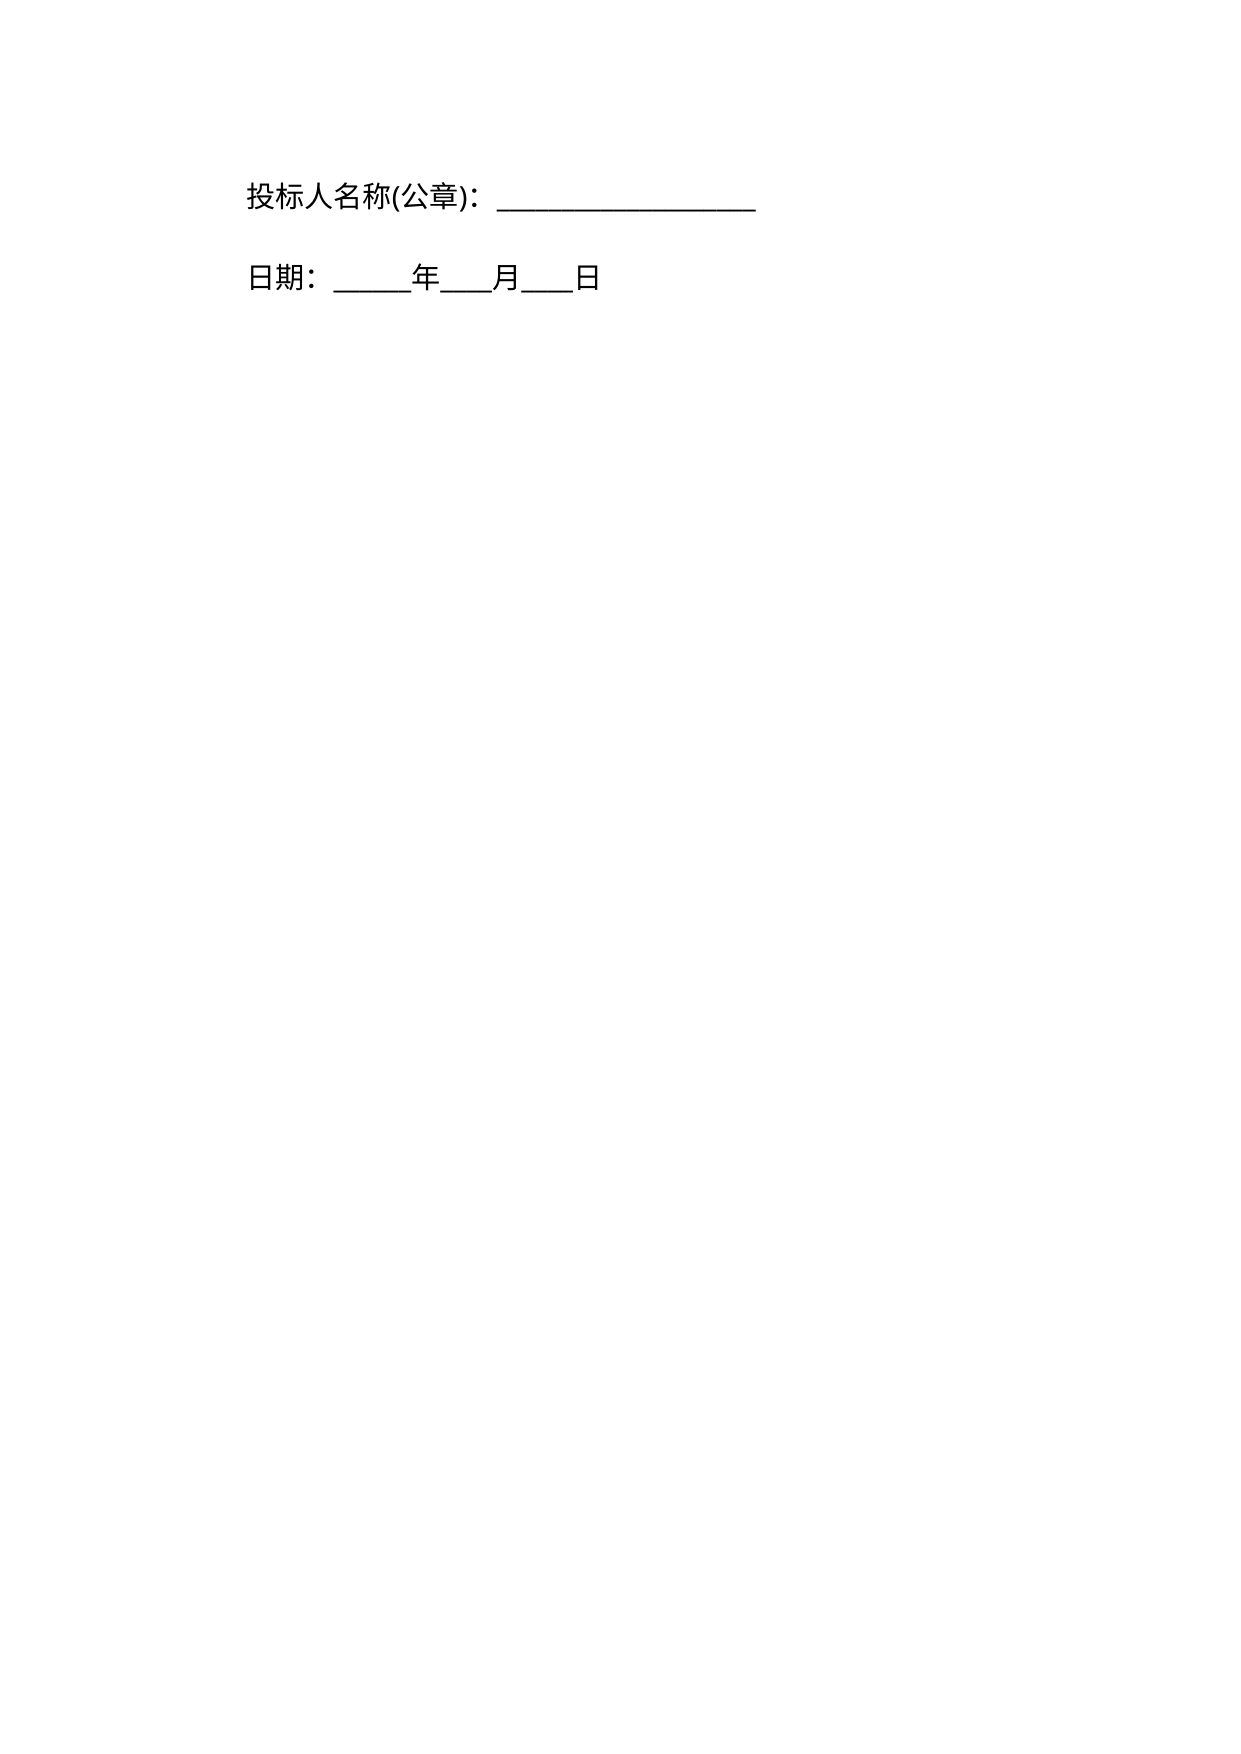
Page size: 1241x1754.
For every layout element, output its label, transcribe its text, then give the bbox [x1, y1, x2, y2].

text 投标人名称(公章)：____________________ [187, 162, 1053, 227]
text 日期：______年____月____日 [187, 244, 1053, 309]
